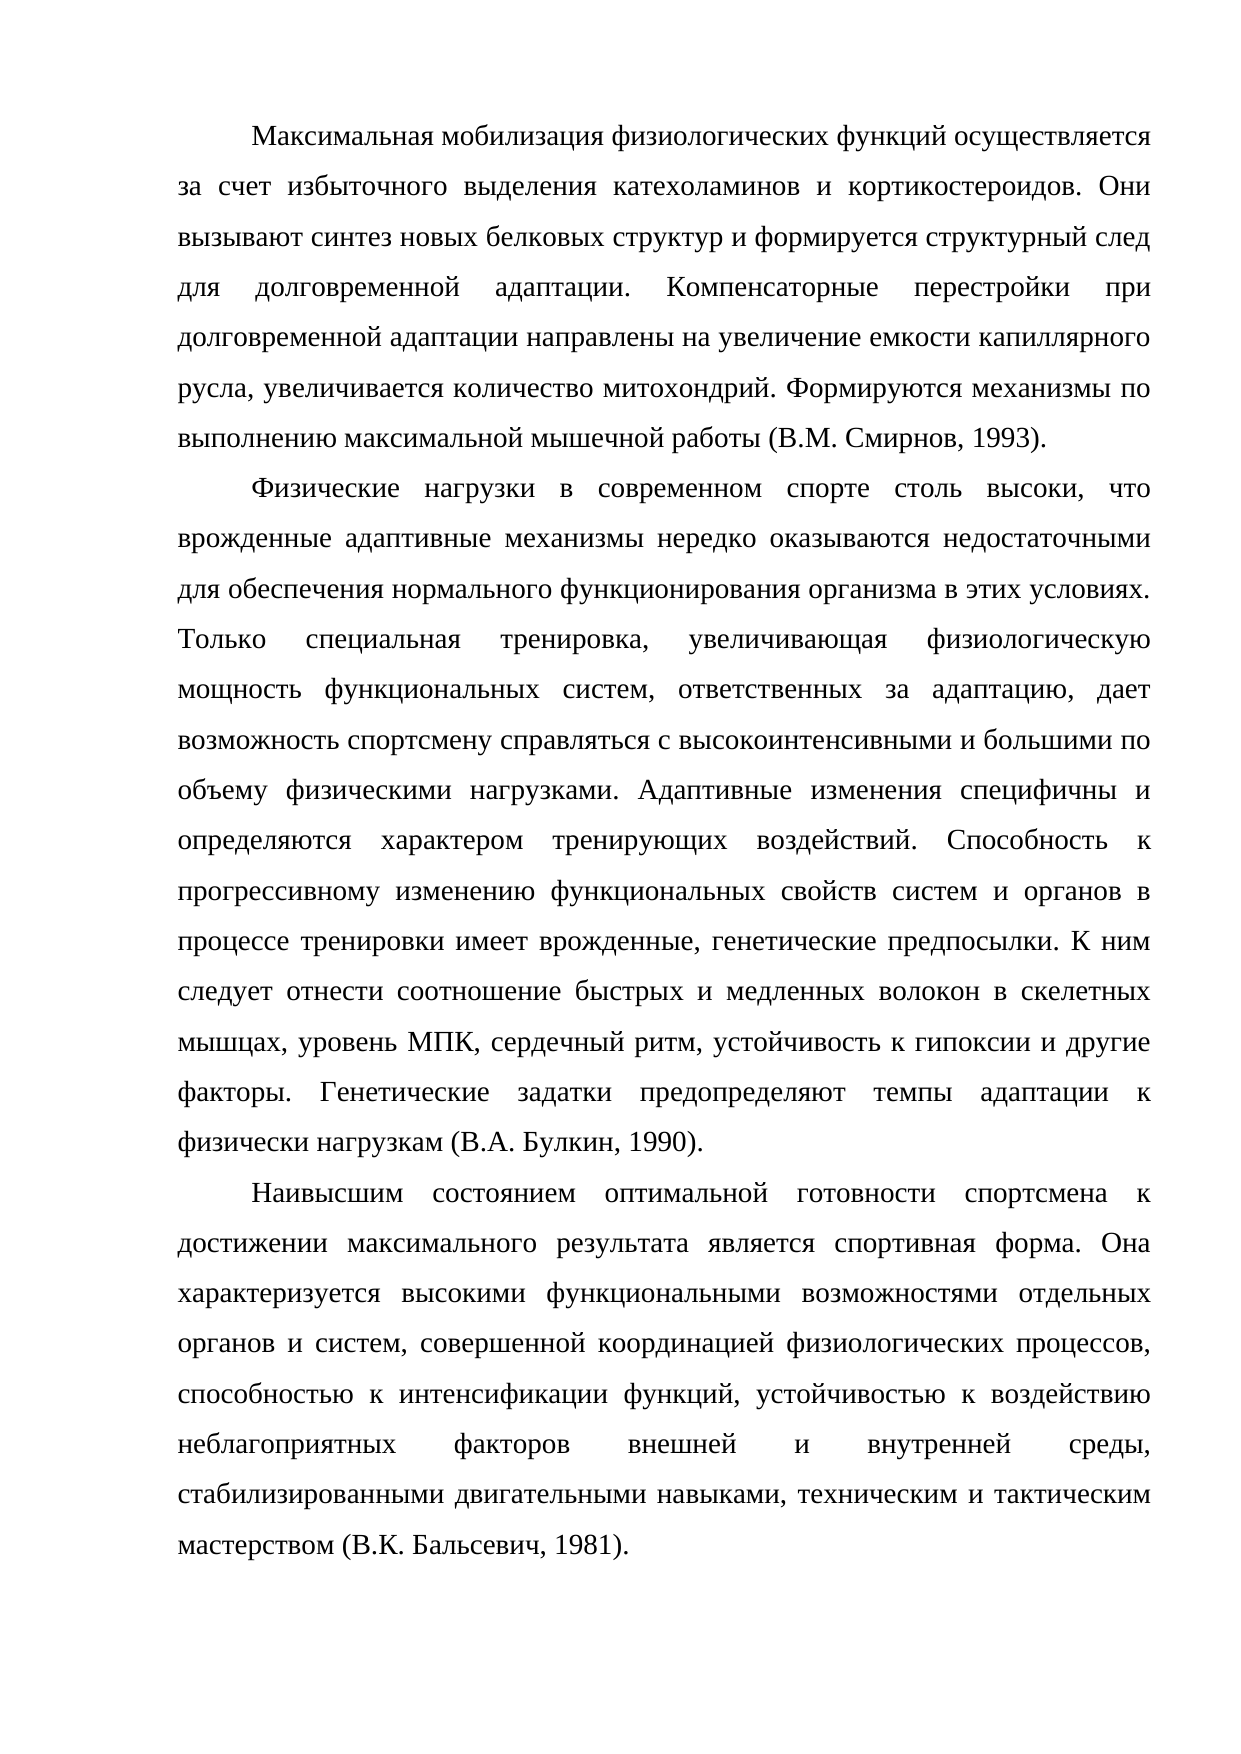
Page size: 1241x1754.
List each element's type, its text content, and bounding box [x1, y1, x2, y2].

text Наивысшим состоянием оптимальной готовности спортсмена к достижении максимального результата является спортивная форма. Она характеризуется высокими функциональными возможностями отдельных органов и систем, совершенной координацией физиологических процессов, способностью к интенсификации функций, устойчивостью к воздействию неблагоприятных факторов внешней и внутренней среды, стабилизированными двигательными навыками, техническим и тактическим мастерством (В.К. Бальсевич, 1981). [177, 1175, 1152, 1560]
text Физические нагрузки в современном спорте столь высоки, что врожденные адаптивные механизмы нередко оказываются недостаточными для обеспечения нормального функционирования организма в этих условиях. Только специальная тренировка, увеличивающая физиологическую мощность функциональных систем, ответственных за адаптацию, дает возможность спортсмену справляться с высокоинтенсивными и большими по объему физическими нагрузками. Адаптивные изменения специфичны и определяются характером тренирующих воздействий. Способность к прогрессивному изменению функциональных свойств систем и органов в процессе тренировки имеет врожденные, генетические предпосылки. К ним следует отнести соотношение быстрых и медленных волокон в скелетных мышцах, уровень МПК, сердечный ритм, устойчивость к гипоксии и другие факторы. Генетические задатки предопределяют темпы адаптации к физически нагрузкам (В.А. Булкин, 1990). [177, 470, 1152, 1158]
text Максимальная мобилизация физиологических функций осуществляется за счет избыточного выделения катехоламинов и кортикостероидов. Они вызывают синтез новых белковых структур и формируется структурный след для долговременной адаптации. Компенсаторные перестройки при долговременной адаптации направлены на увеличение емкости капиллярного русла, увеличивается количество митохондрий. Формируются механизмы по выполнению максимальной мышечной работы (В.М. Смирнов, 1993). [177, 118, 1152, 453]
